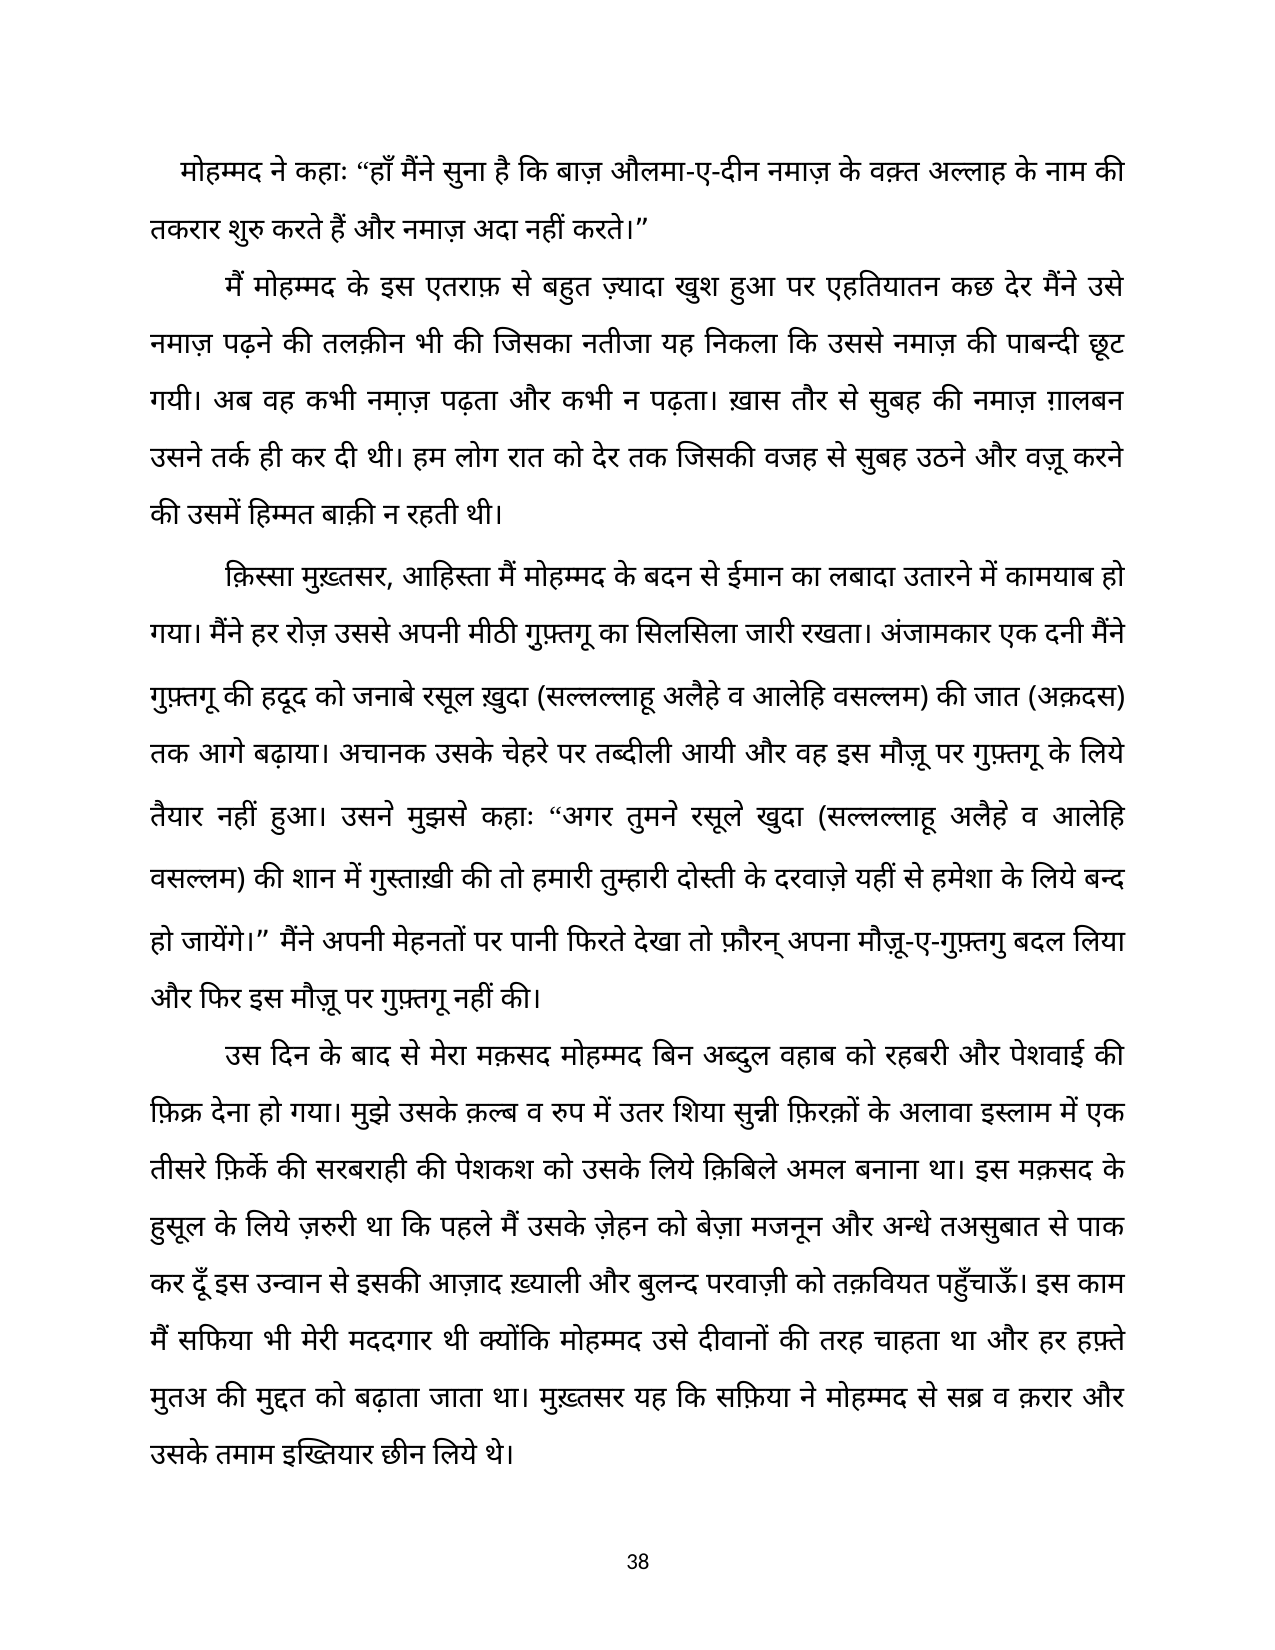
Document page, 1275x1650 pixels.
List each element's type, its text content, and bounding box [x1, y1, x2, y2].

text मैं मोहम्मद के इस एतराफ़ से बहुत ज़्यादा खुश हुआ पर एहतियातन कछ देर मैंने उसे नमाज़ पढ़ने की तलक़ीन भी की जिसका नतीजा यह निकला कि उससे नमाज़ की पाबन्दी छूट गयी। अब वह कभी नमा़ज़ पढ़ता और कभी न पढ़ता। ख़ास तौर से सुबह की नमाज़ ग़ालबन उसने तर्क ही कर दी थी। हम लोग रात को देर तक जिसकी वजह से सुबह उठने और वज़ू करने की उसमें हिम्मत बाक़ी न रहती थी। [150, 270, 1125, 536]
text उस दिन के बाद से मेरा मक़सद मोहम्मद बिन अब्दुल वहाब को रहबरी और पेशवाई की फ़िक्र देना हो गया। मुझे उसके क़ल्ब व रुप में उतर शिया सुन्नी फ़िरक़ों के अलावा इस्लाम में एक तीसरे फ़िर्के की सरबराही की पेशकश को उसके लिये क़िबिले अमल बनाना था। इस मक़सद के हुसूल के लिये ज़रुरी था कि पहले मैं उसके ज़ेहन को बेज़ा मजनून और अन्धे तअसुबात से पाक कर दूँ इस उन्वान से इसकी आज़ाद ख़्याली और बुलन्द परवाज़ी को तक़वियत पहुँचाऊँ। इस काम मैं सफिया भी मेरी मददगार थी क्योंकि मोहम्मद उसे दीवानों की तरह चाहता था और हर हफ़्ते मुतअ की मुद्दत को बढ़ाता जाता था। मुख़्तसर यह कि सफ़िया ने मोहम्मद से सब्र व क़रार और उसके तमाम इख्तियार छीन लिये थे। [150, 1039, 1125, 1476]
text क़िस्सा मुख़्तसर, आहिस्ता मैं मोहम्मद के बदन से ईमान का लबादा उतारने में कामयाब हो गया। मैंने हर रोज़ उससे अपनी मीठी गु़फ़्तगू का सिलसिला जारी रखता। अंजामकार एक दनी मैंने गुफ़्तगू की हदूद को जनाबे रसूल ख़ुदा (सल्लल्लाहू अलैहे व आलेहि वसल्लम) की जात (अक़दस) तक आगे बढ़ाया। अचानक उसके चेहरे पर तब्दीली आयी और वह इस मौज़ू पर गुफ़्तगू के लिये तैयार नहीं हुआ। उसने मुझसे कहाः “अगर तुमने रसूले खुदा (सल्लल्लाहू अलैहे व आलेहि वसल्लम) की शान में गुस्ताख़ी की तो हमारी तुम्हारी दोस्ती के दरवाज़े यहीं से हमेशा के लिये बन्द हो जायेंगे।” मैंने अपनी मेहनतों पर पानी फिरते देखा तो फ़ौरन् अपना मौज़ू-ए-गुफ़्तगु बदल लिया और फिर इस मौज़ू पर गुफ़्तगू नहीं की। [150, 555, 1125, 1021]
text मोहम्मद ने कहाः “हाँ मैंने सुना है कि बाज़ औलमा-ए-दीन नमाज़ के वक़्त अल्लाह के नाम की तकरार शुरु करते हैं और नमाज़ अदा नहीं करते।” [150, 150, 1125, 251]
